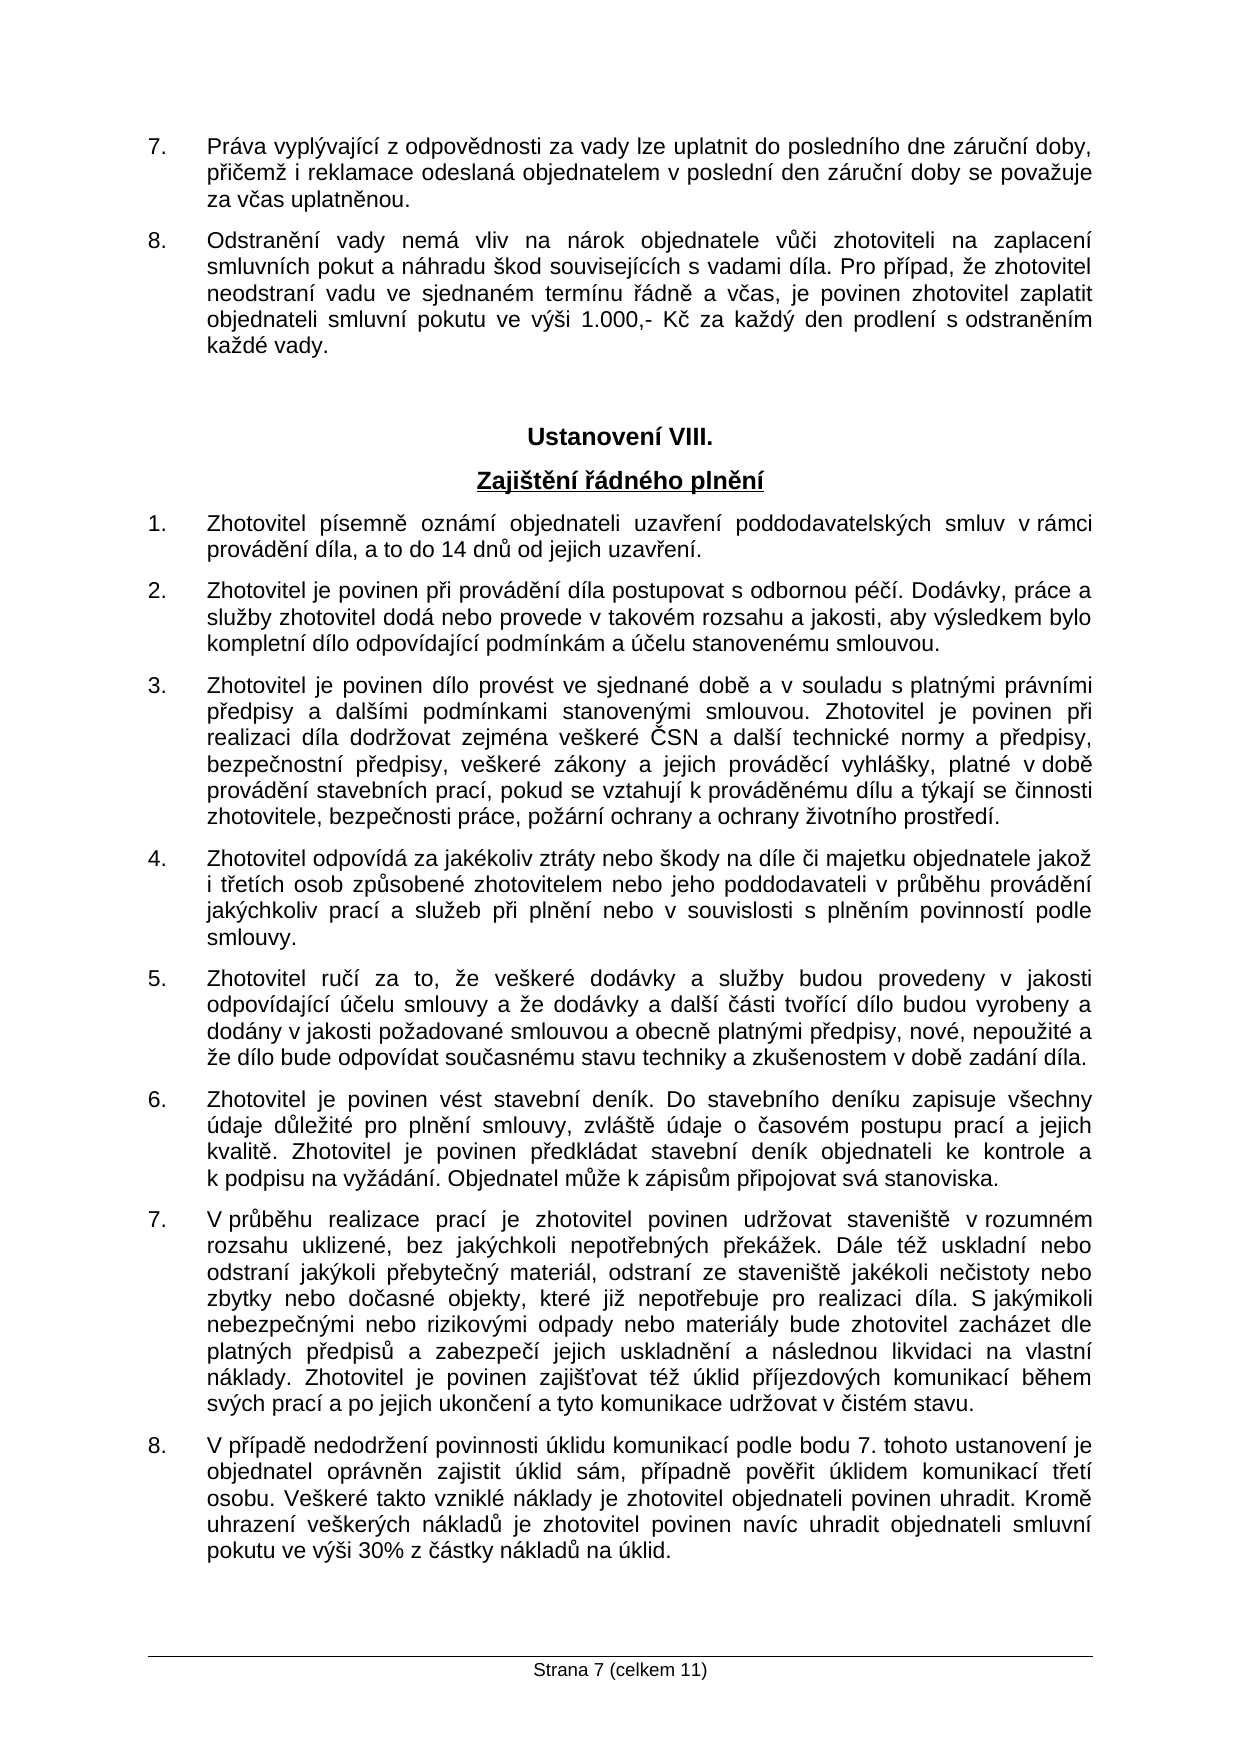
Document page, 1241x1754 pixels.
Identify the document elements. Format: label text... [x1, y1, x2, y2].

list Zhotovitel je povinen dílo provést ve sjednané době a v souladu s platnými právními předpisy a dalšími podmínkami stanovenými smlouvou. Zhotovitel je povinen při realizaci díla dodržovat zejména veškeré ČSN a další technické normy a předpisy, bezpečnostní předpisy, veškeré zákony a jejich prováděcí vyhlášky, platné v době provádění stavebních prací, pokud se vztahují k prováděnému dílu a týkají se činnosti zhotovitele, bezpečnosti práce, požární ochrany a ochrany životního prostředí. [148, 672, 1093, 830]
list Zhotovitel odpovídá za jakékoliv ztráty nebo škody na díle či majetku objednatele jakož i třetích osob způsobené zhotovitelem nebo jeho poddodavateli v průběhu provádění jakýchkoliv prací a služeb při plnění nebo v souvislosti s plněním povinností podle smlouvy. [148, 845, 1093, 950]
list V případě nedodržení povinnosti úklidu komunikací podle bodu 7. tohoto ustanovení je objednatel oprávněn zajistit úklid sám, případně pověřit úklidem komunikací třetí osobu. Veškeré takto vzniklé náklady je zhotovitel objednateli povinen uhradit. Kromě uhrazení veškerých nákladů je zhotovitel povinen navíc uhradit objednateli smluvní pokutu ve výši 30% z částky nákladů na úklid. [148, 1432, 1093, 1563]
list Odstranění vady nemá vliv na nárok objednatele vůči zhotoviteli na zaplacení smluvních pokut a náhradu škod souvisejících s vadami díla. Pro případ, že zhotovitel neodstraní vadu ve sjednaném termínu řádně a včas, je povinen zhotovitel zaplatit objednateli smluvní pokutu ve výši 1.000,- Kč za každý den prodlení s odstraněním každé vady. [148, 227, 1093, 359]
list Zhotovitel je povinen vést stavební deník. Do stavebního deníku zapisuje všechny údaje důležité pro plnění smlouvy, zvláště údaje o časovém postupu prací a jejich kvalitě. Zhotovitel je povinen předkládat stavební deník objednateli ke kontrole a k podpisu na vyžádání. Objednatel může k zápisům připojovat svá stanoviska. [148, 1086, 1093, 1191]
list Práva vyplývající z odpovědnosti za vady lze uplatnit do posledního dne záruční doby, přičemž i reklamace odeslaná objednatelem v poslední den záruční doby se považuje za včas uplatněnou. [148, 133, 1093, 212]
text Zajištění řádného plnění [148, 466, 1093, 495]
list Zhotovitel je povinen při provádění díla postupovat s odbornou péčí. Dodávky, práce a služby zhotovitel dodá nebo provede v takovém rozsahu a jakosti, aby výsledkem bylo kompletní dílo odpovídající podmínkám a účelu stanovenému smlouvou. [148, 577, 1093, 657]
list Zhotovitel písemně oznámí objednateli uzavření poddodavatelských smluv v rámci provádění díla, a to do 14 dnů od jejich uzavření. [148, 510, 1093, 562]
list V průběhu realizace prací je zhotovitel povinen udržovat staveniště v rozumném rozsahu uklizené, bez jakýchkoli nepotřebných překážek. Dále též uskladní nebo odstraní jakýkoli přebytečný materiál, odstraní ze staveniště jakékoli nečistoty nebo zbytky nebo dočasné objekty, které již nepotřebuje pro realizaci díla. S jakýmikoli nebezpečnými nebo rizikovými odpady nebo materiály bude zhotovitel zacházet dle platných předpisů a zabezpečí jejich uskladnění a následnou likvidaci na vlastní náklady. Zhotovitel je povinen zajišťovat též úklid příjezdových komunikací během svých prací a po jejich ukončení a tyto komunikace udržovat v čistém stavu. [148, 1206, 1093, 1417]
list Zhotovitel ručí za to, že veškeré dodávky a služby budou provedeny v jakosti odpovídající účelu smlouvy a že dodávky a další části tvořící dílo budou vyrobeny a dodány v jakosti požadované smlouvou a obecně platnými předpisy, nové, nepoužité a že dílo bude odpovídat současnému stavu techniky a zkušenostem v době zadání díla. [148, 965, 1093, 1071]
list Ustanovení VIII. [148, 422, 1093, 451]
